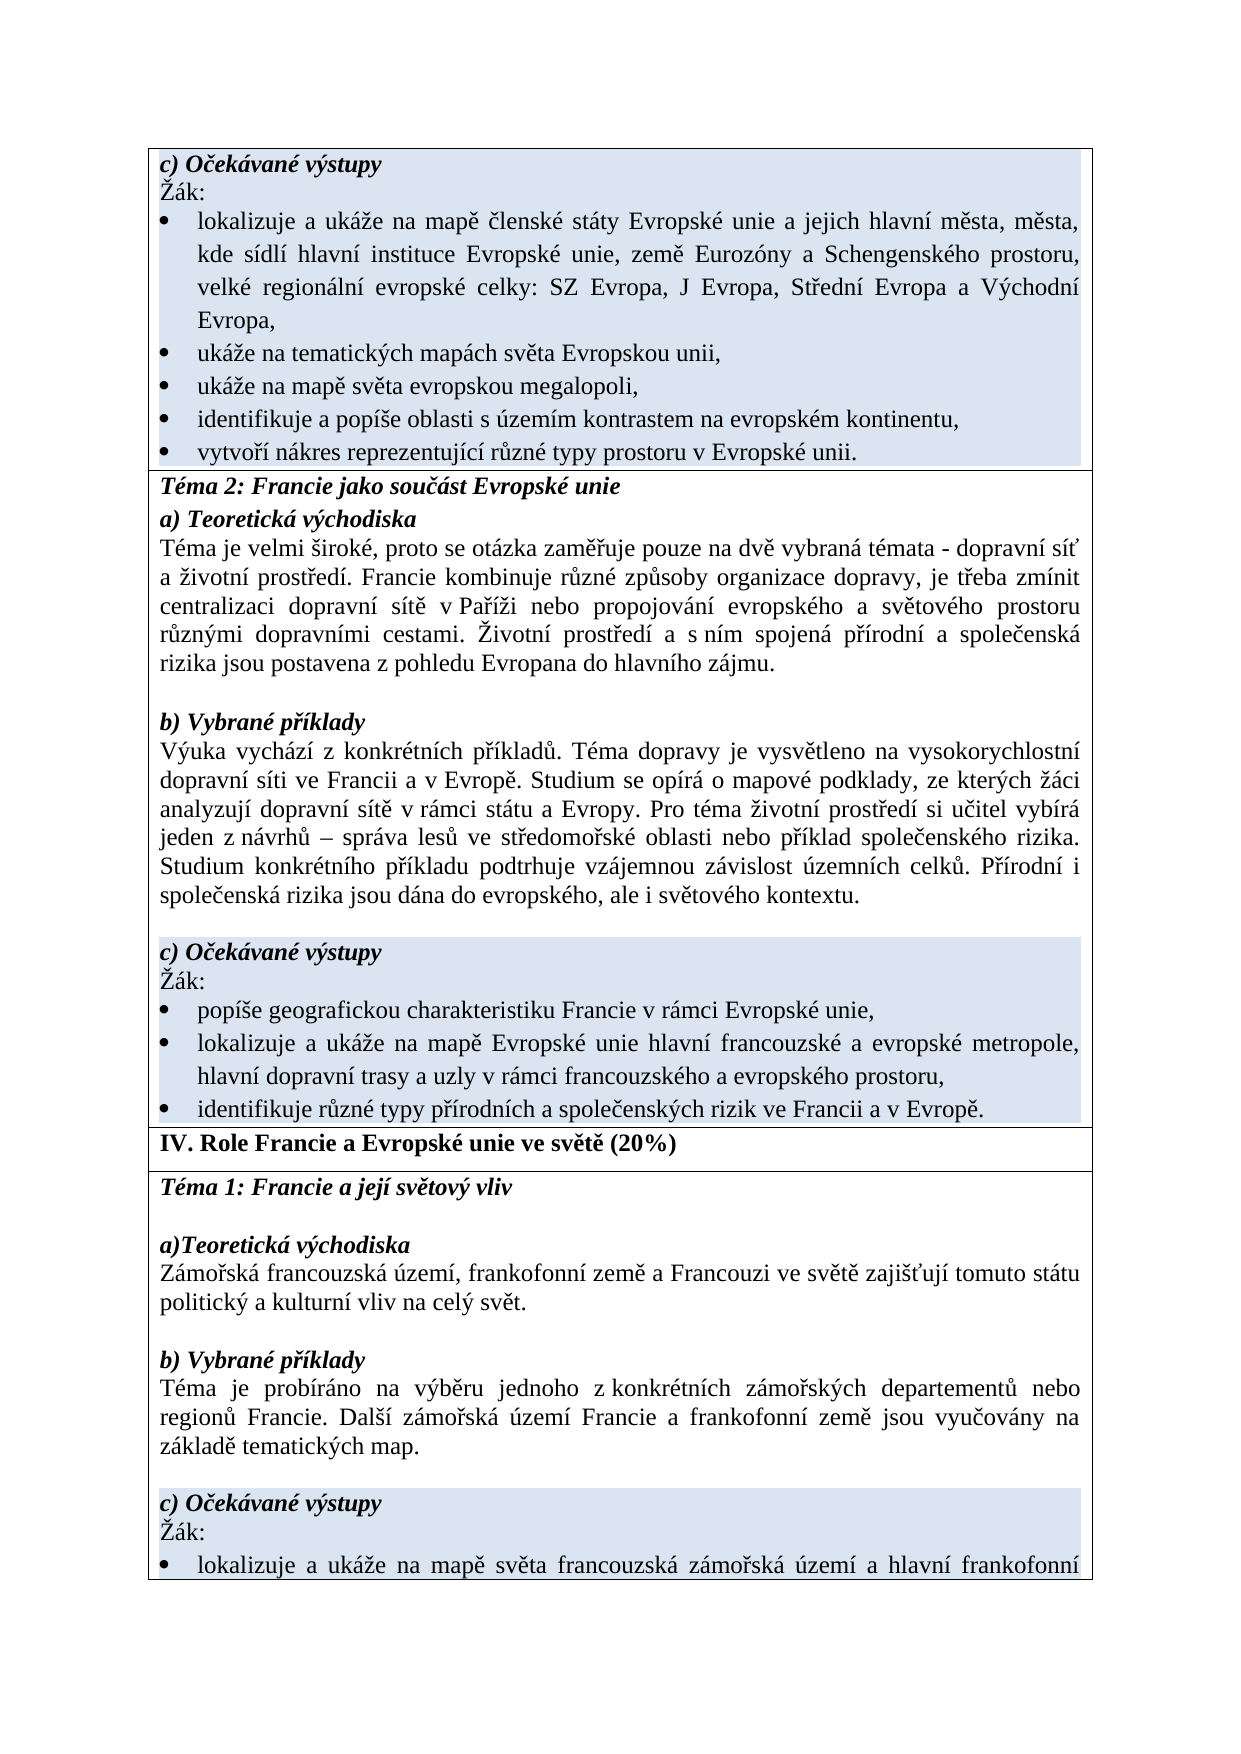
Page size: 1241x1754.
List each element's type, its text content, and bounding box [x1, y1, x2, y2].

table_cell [149, 149, 1092, 470]
table_cell IV. Role Francie a Evropské unie ve světě (20%) [149, 1128, 1092, 1171]
table_cell Téma 2: Francie jako součást Evropské unie a) Teoretická východiska Téma je velmi široké, proto se otázka zaměřuje pouze na dvě vybraná témata - dopravní síť a životní prostředí. Francie kombinuje různé způsoby organizace dopravy, je třeba zmínit centralizaci dopravní sítě v Paříži nebo propojování evropského a světového prostoru různými dopravními cestami. Životní prostředí a s ním spojená přírodní a společenská rizika jsou postavena z pohledu Evropana do hlavního zájmu. b) Vybrané příklady Výuka vychází z konkrétních příkladů. Téma dopravy je vysvětleno na vysokorychlostní dopravní síti ve Francii a v Evropě. Studium se opírá o mapové podklady, ze kterých žáci analyzují dopravní sítě v rámci státu a Evropy. Pro téma životní prostředí si učitel vybírá jeden z návrhů – správa lesů ve středomořské oblasti nebo příklad společenského rizika. Studium konkrétního příkladu podtrhuje vzájemnou závislost územních celků. Přírodní i společenská rizika jsou dána do evropského, ale i světového kontextu. c) Očekávané výstupy Žák: popíše geografickou charakteristiku Francie v rámci Evropské unie, lokalizuje a ukáže na mapě Evropské unie hlavní francouzské a evropské metropole, hlavní dopravní trasy a uzly v rámci francouzského a evropského prostoru, identifikuje různé typy přírodních a společenských rizik ve Francii a v Evropě. [149, 471, 1092, 1127]
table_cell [149, 1172, 1092, 1579]
